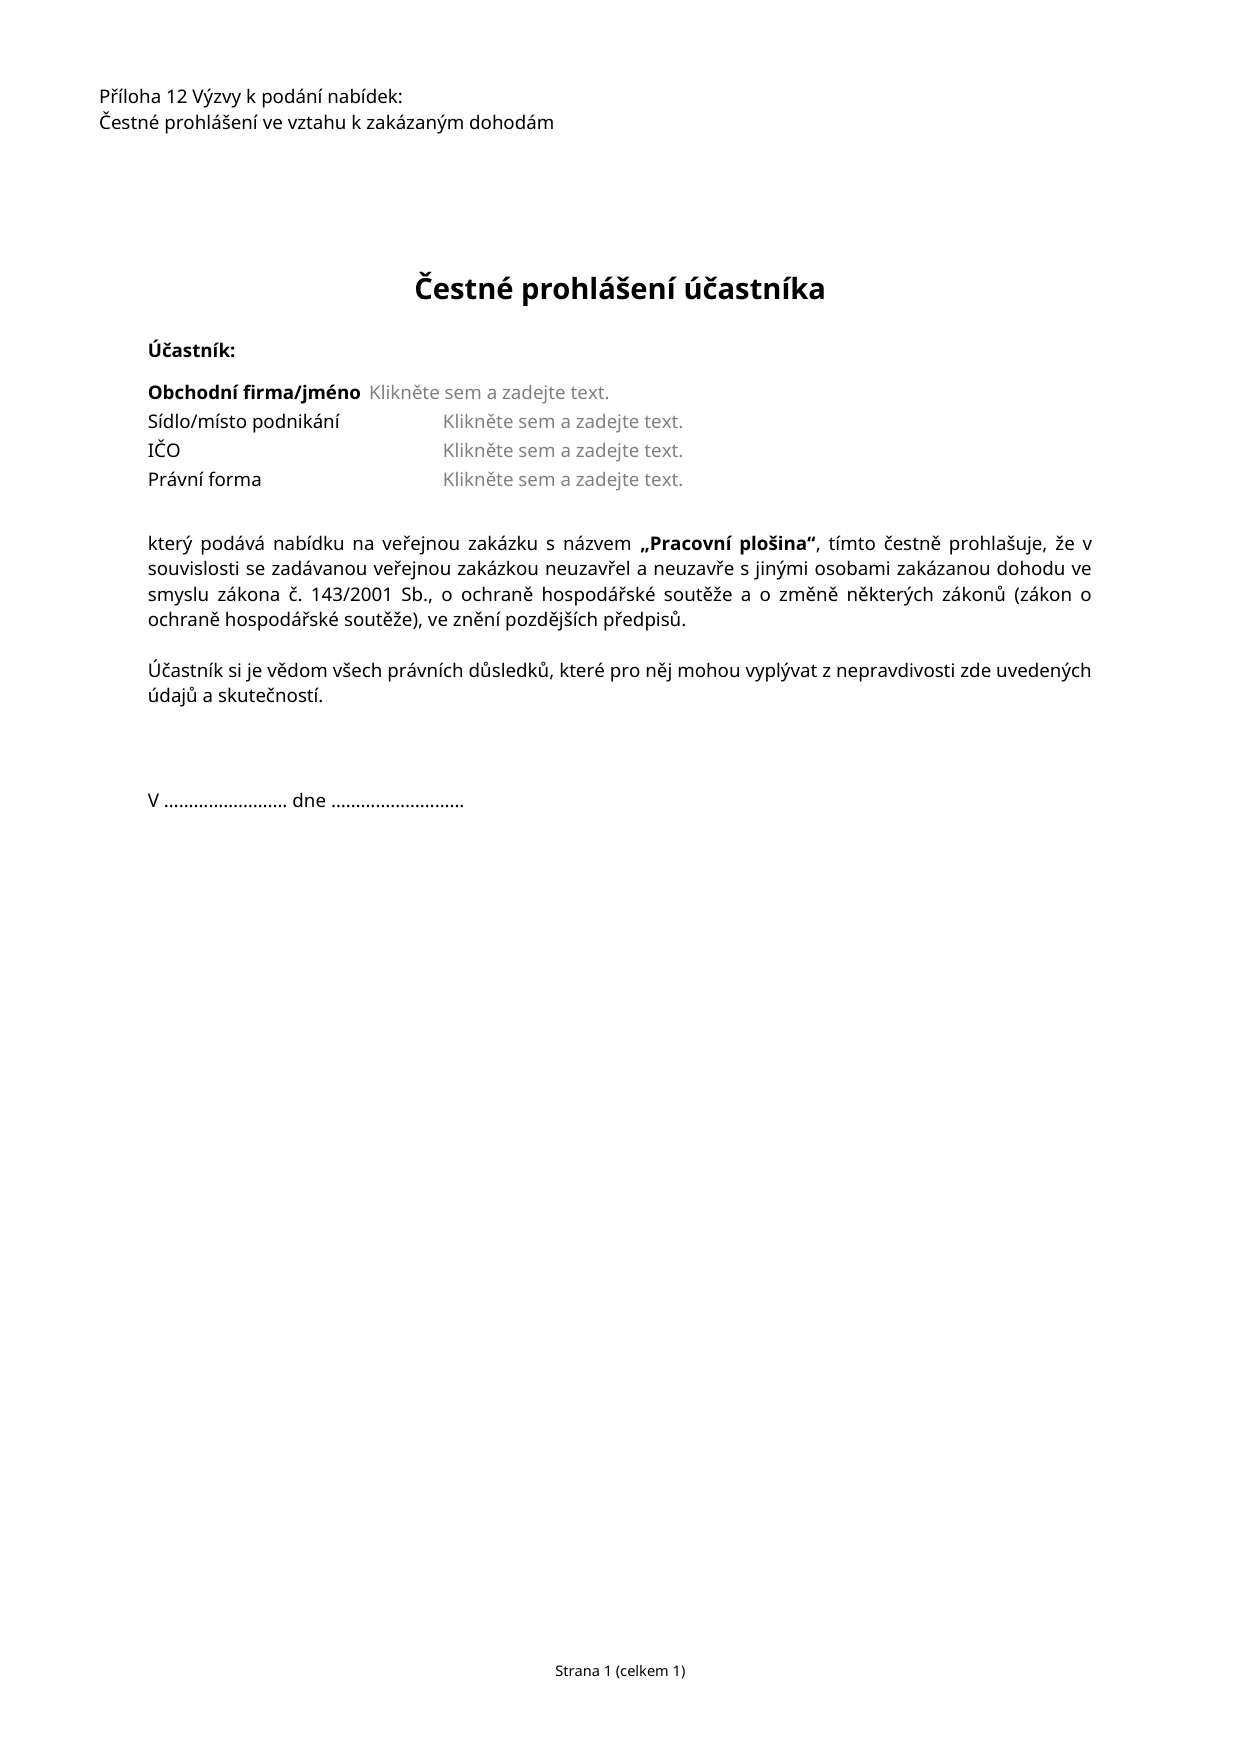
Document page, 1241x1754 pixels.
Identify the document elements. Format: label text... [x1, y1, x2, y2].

text Právní forma [148, 463, 1093, 492]
title Čestné prohlášení účastníka [148, 268, 1093, 308]
text Sídlo/místo podnikání [148, 405, 1093, 434]
text Účastník si je vědom všech právních důsledků, které pro něj mohou vyplývat z nepravdivosti zde uvedených údajů a skutečností. [148, 657, 1093, 708]
text V ………………….… dne ……………………… [148, 784, 1092, 813]
text Účastník: [148, 333, 1093, 364]
text který podává nabídku na veřejnou zakázku s názvem „Pracovní plošina“, tímto čestně prohlašuje, že v souvislosti se zadávanou veřejnou zakázkou neuzavřel a neuzavře s jinými osobami zakázanou dohodu ve smyslu zákona č. 143/2001 Sb., o ochraně hospodářské soutěže a o změně některých zákonů (zákon o ochraně hospodářské soutěže), ve znění pozdějších předpisů. [148, 530, 1093, 632]
text IČO [148, 434, 1093, 463]
text Obchodní firma/jméno [148, 376, 1093, 405]
